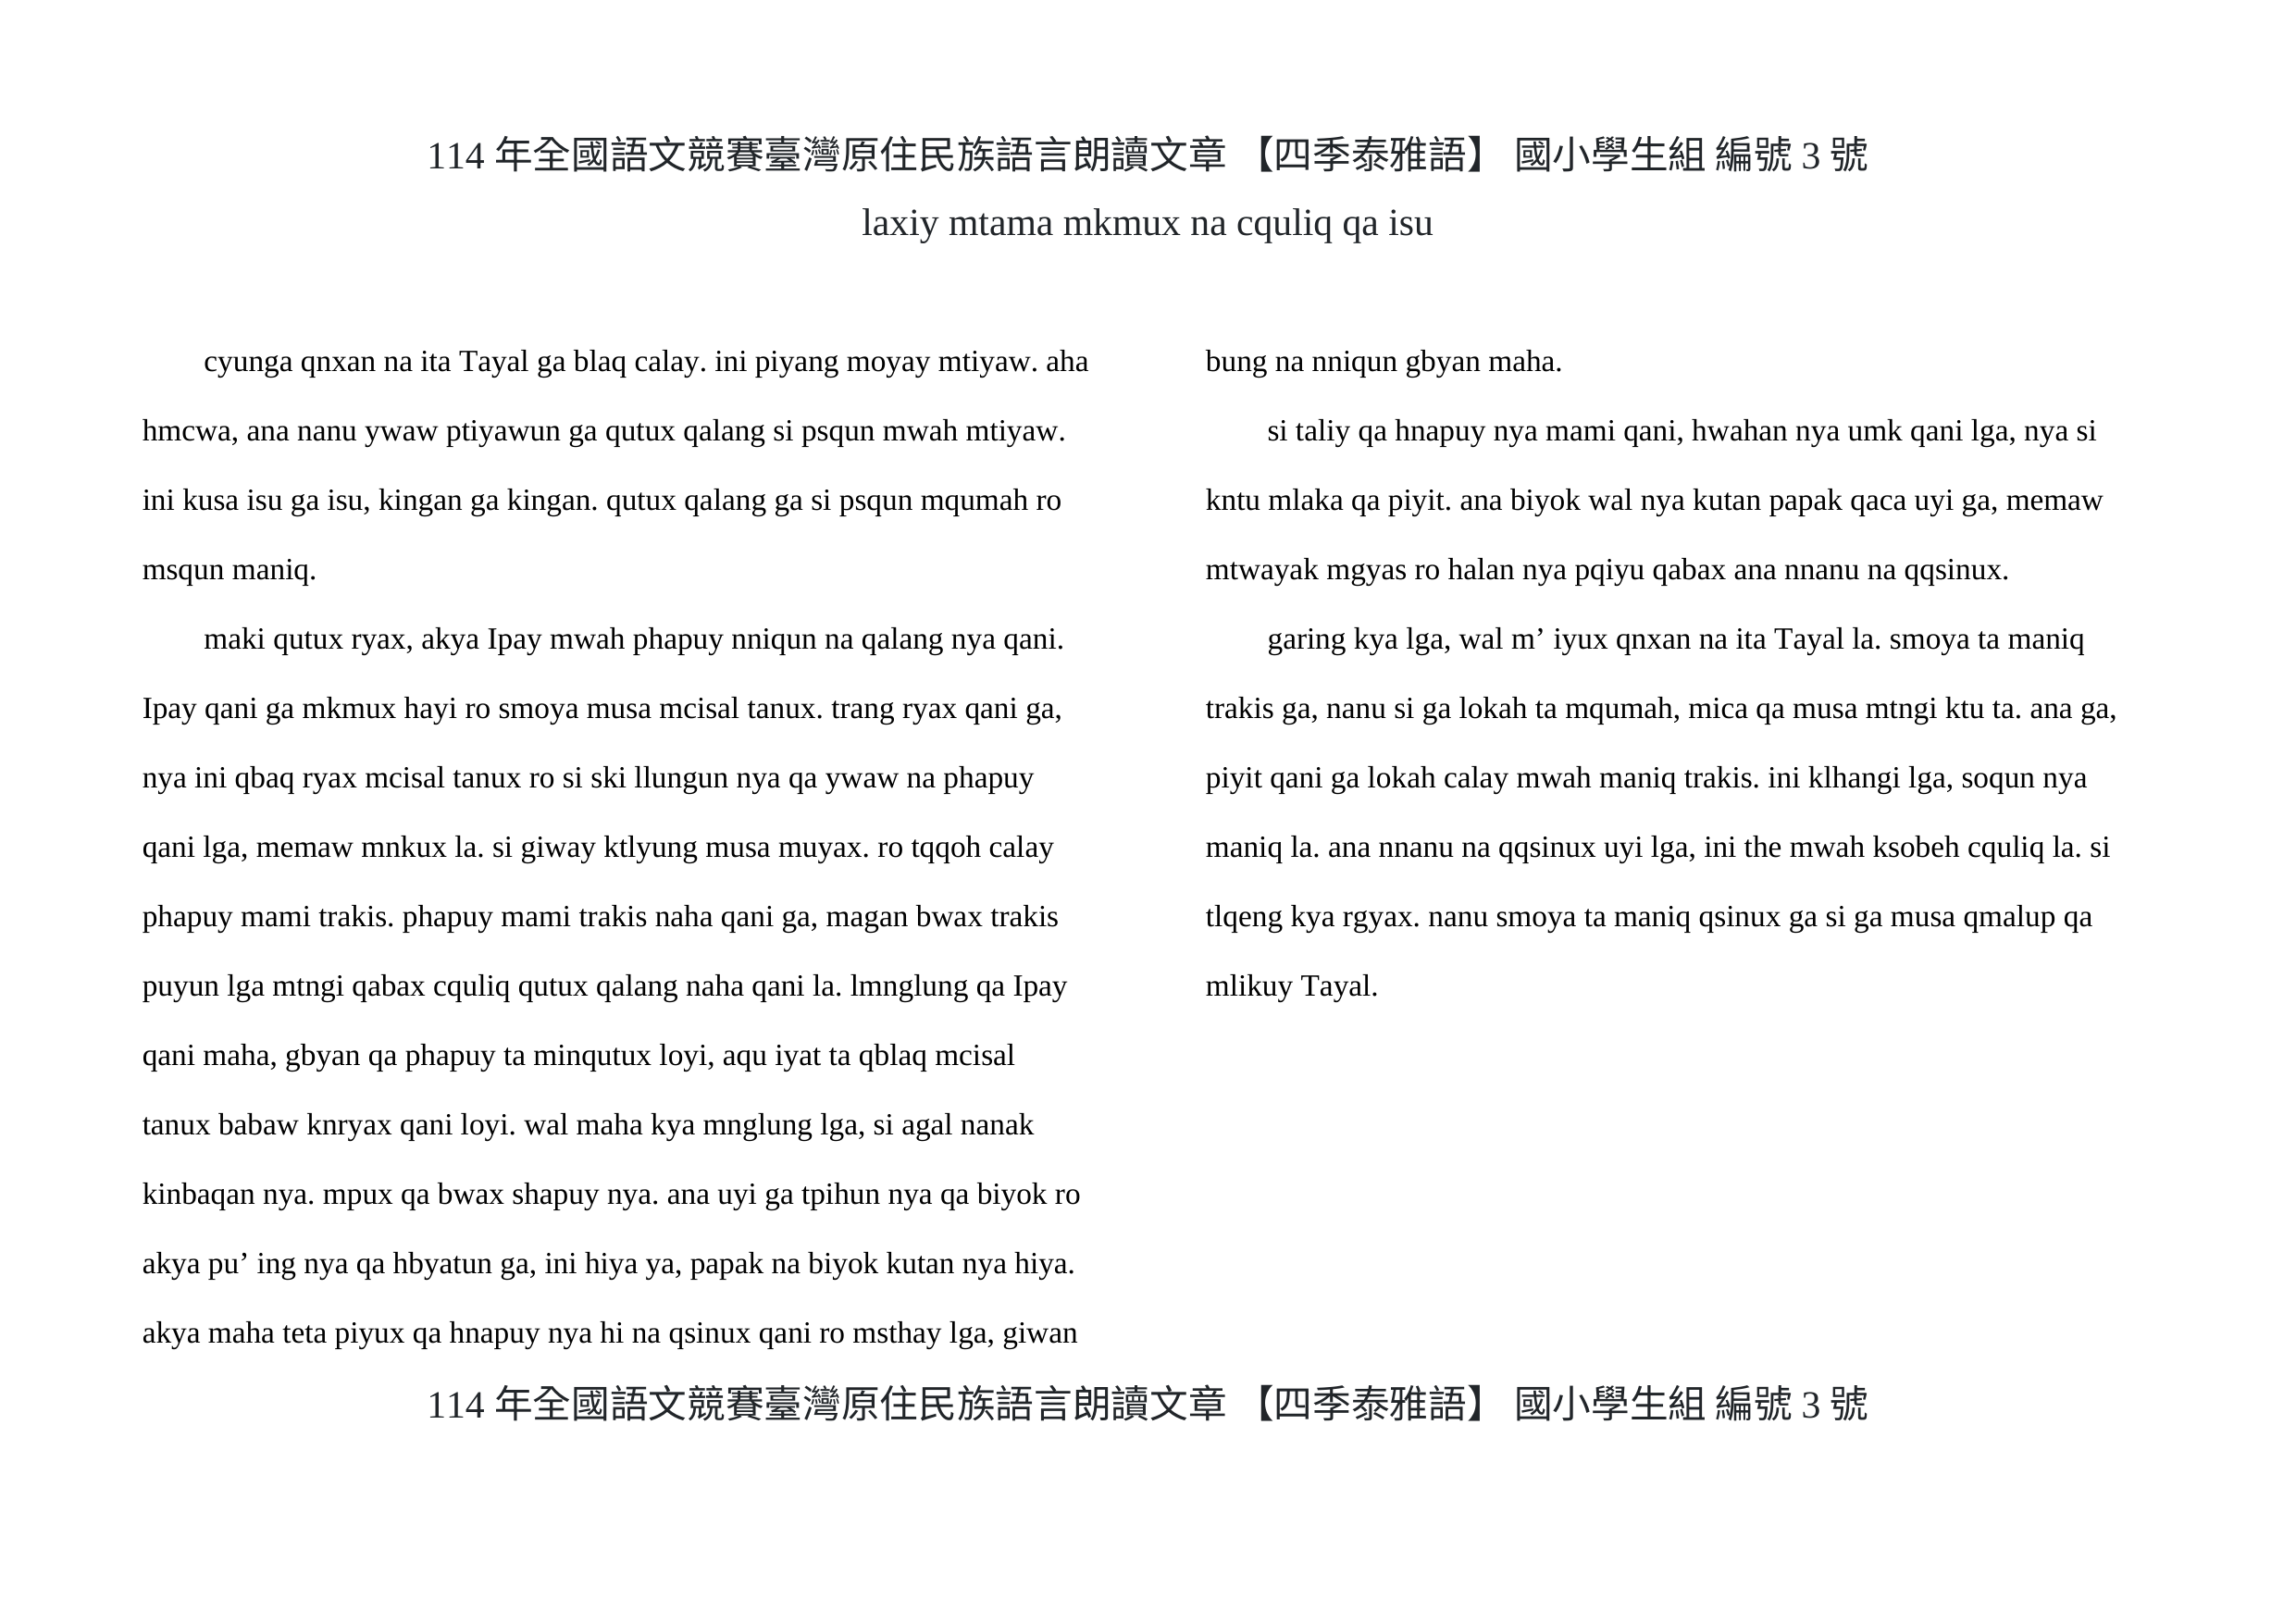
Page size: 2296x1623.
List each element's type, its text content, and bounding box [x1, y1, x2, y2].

text laxiy mtama mkmux na cquliq qa isu [142, 187, 2153, 256]
text 114 年全國語文競賽臺灣原住民族語言朗讀文章 【四季泰雅語】 國小學生組 編號 3 號 [142, 118, 2153, 187]
text 114 年全國語文競賽臺灣原住民族語言朗讀文章 【四季泰雅語】 國小學生組 編號 3 號 [142, 1367, 2153, 1436]
text maki qutux ryax, akya Ipay mwah phapuy nniqun na qalang nya qani. Ipay qani ga mkmux hayi ro smoya musa mcisal tanux. trang ryax qani ga, nya ini qbaq ryax mcisal tanux ro si ski llungun nya qa ywaw na phapuy qani lga, memaw mnkux la. si giway ktlyung musa muyax. ro tqqoh calay phapuy mami trakis. phapuy mami trakis naha qani ga, magan bwax trakis puyun lga mtngi qabax cquliq qutux qalang naha qani la. lmnglung qa Ipay qani maha, gbyan qa phapuy ta minqutux loyi, aqu iyat ta qblaq mcisal tanux babaw knryax qani loyi. wal maha kya mnglung lga, si agal nanak kinbaqan nya. mpux qa bwax shapuy nya. ana uyi ga tpihun nya qa biyok ro akya pu’ ing nya qa hbyatun ga, ini hiya ya, papak na biyok kutan nya hiya. akya maha teta piyux qa hnapuy nya hi na qsinux qani ro msthay lga, giwan bung na nniqun gbyan maha. [142, 603, 1090, 1367]
text si taliy qa hnapuy nya mami qani, hwahan nya umk qani lga, nya si kntu mlaka qa piyit. ana biyok wal nya kutan papak qaca uyi ga, memaw mtwayak mgyas ro halan nya pqiyu qabax ana nnanu na qqsinux. [1206, 395, 2153, 603]
text cyunga qnxan na ita Tayal ga blaq calay. ini piyang moyay mtiyaw. aha hmcwa, ana nanu ywaw ptiyawun ga qutux qalang si psqun mwah mtiyaw. ini kusa isu ga isu, kingan ga kingan. qutux qalang ga si psqun mqumah ro msqun maniq. [142, 326, 1090, 603]
text garing kya lga, wal m’ iyux qnxan na ita Tayal la. smoya ta maniq trakis ga, nanu si ga lokah ta mqumah, mica qa musa mtngi ktu ta. ana ga, piyit qani ga lokah calay mwah maniq trakis. ini klhangi lga, soqun nya maniq la. ana nnanu na qqsinux uyi lga, ini the mwah ksobeh cquliq la. si tlqeng kya rgyax. nanu smoya ta maniq qsinux ga si ga musa qmalup qa mlikuy Tayal. [1206, 603, 2153, 1020]
text maki qutux ryax, akya Ipay mwah phapuy nniqun na qalang nya qani. Ipay qani ga mkmux hayi ro smoya musa mcisal tanux. trang ryax qani ga, nya ini qbaq ryax mcisal tanux ro si ski llungun nya qa ywaw na phapuy qani lga, memaw mnkux la. si giway ktlyung musa muyax. ro tqqoh calay phapuy mami trakis. phapuy mami trakis naha qani ga, magan bwax trakis puyun lga mtngi qabax cquliq qutux qalang naha qani la. lmnglung qa Ipay qani maha, gbyan qa phapuy ta minqutux loyi, aqu iyat ta qblaq mcisal tanux babaw knryax qani loyi. wal maha kya mnglung lga, si agal nanak kinbaqan nya. mpux qa bwax shapuy nya. ana uyi ga tpihun nya qa biyok ro akya pu’ ing nya qa hbyatun ga, ini hiya ya, papak na biyok kutan nya hiya. akya maha teta piyux qa hnapuy nya hi na qsinux qani ro msthay lga, giwan bung na nniqun gbyan maha. [1206, 326, 2153, 395]
